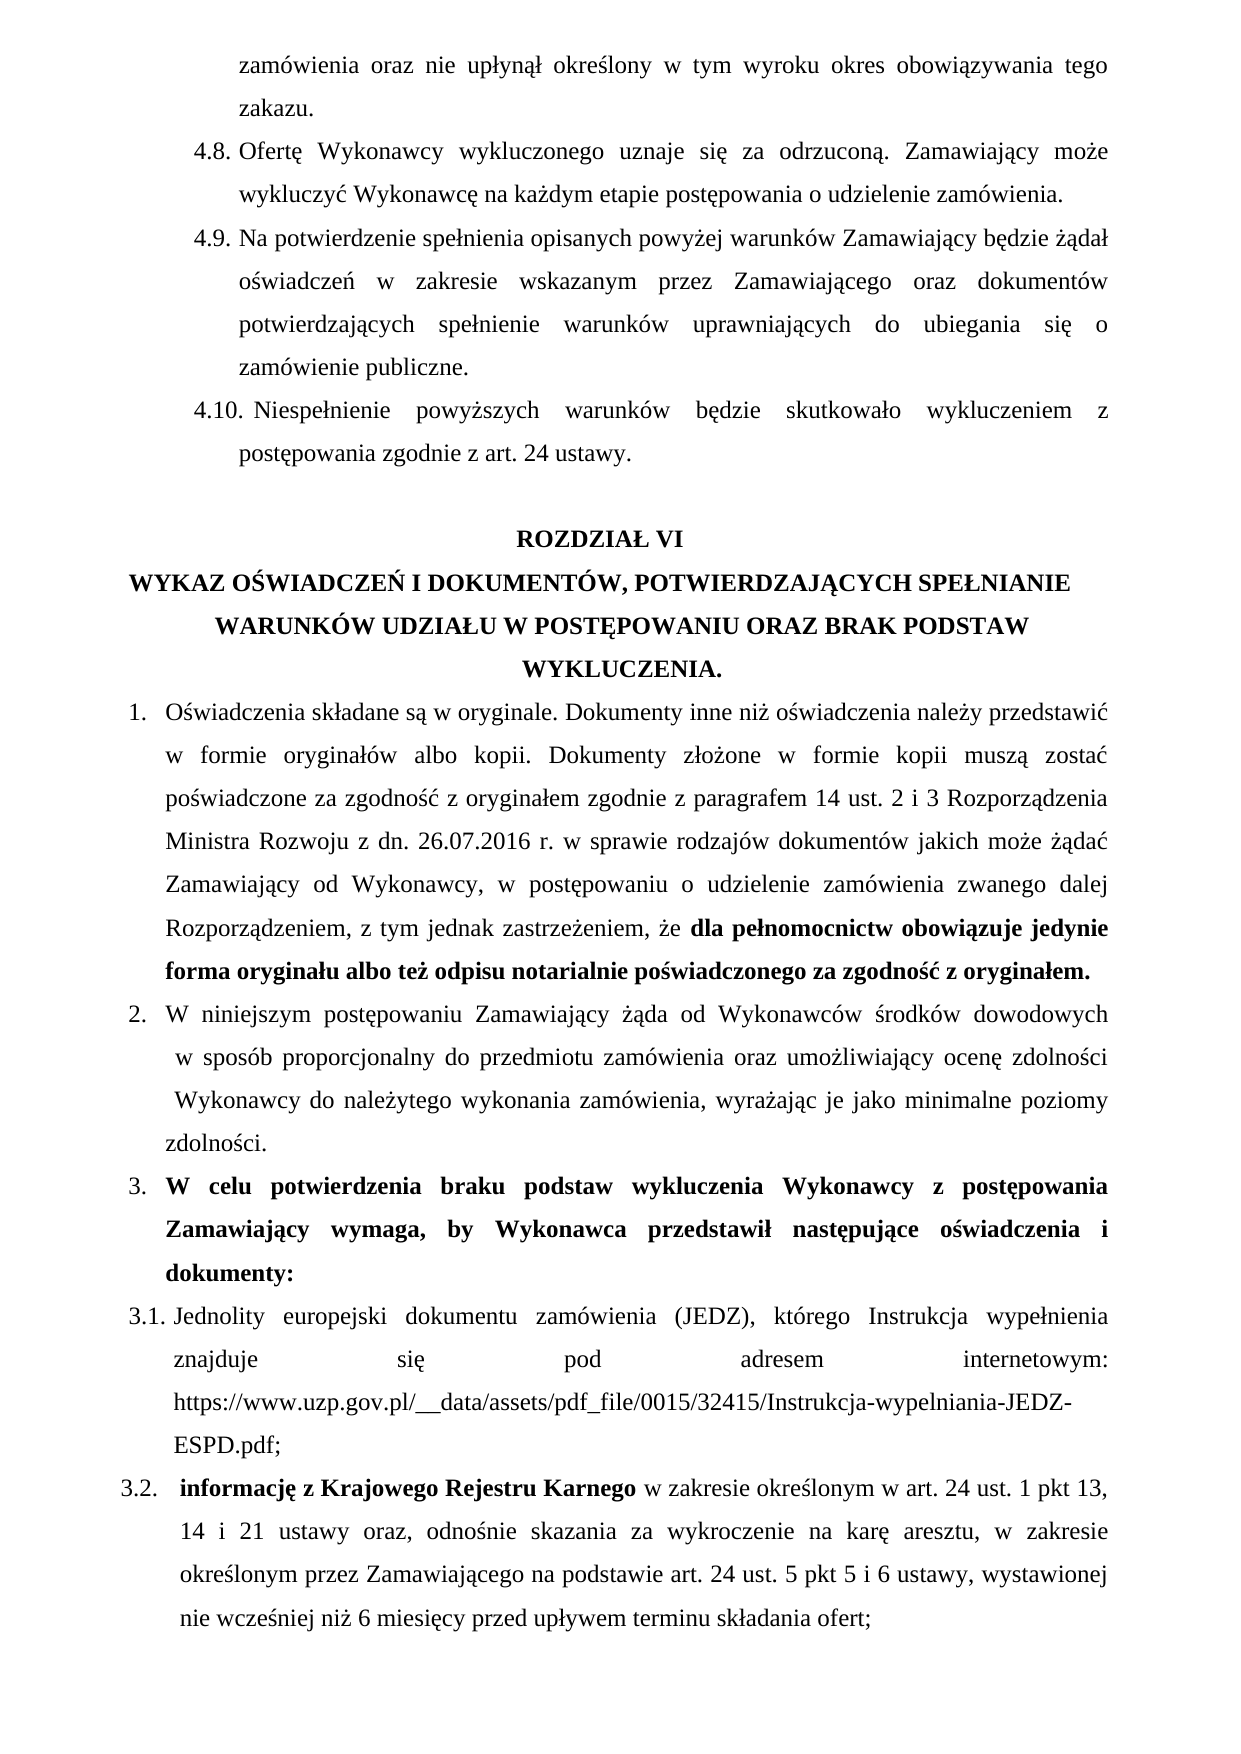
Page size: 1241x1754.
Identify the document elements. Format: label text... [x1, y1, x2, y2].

list W celu potwierdzenia braku podstaw wykluczenia Wykonawcy z postępowania Zamawiający wymaga, by Wykonawca przedstawił następujące oświadczenia i dokumenty: [128, 1171, 1109, 1286]
list Ofertę Wykonawcy wykluczonego uznaje się za odrzuconą. Zamawiający może wykluczyć Wykonawcę na każdym etapie postępowania o udzielenie zamówienia. [193, 136, 1109, 208]
list Oświadczenia składane są w oryginale. Dokumenty inne niż oświadczenia należy przedstawić w formie oryginałów albo kopii. Dokumenty złożone w formie kopii muszą zostać poświadczone za zgodność z oryginałem zgodnie z paragrafem 14 ust. 2 i 3 Rozporządzenia Ministra Rozwoju z dn. 26.07.2016 r. w sprawie rodzajów dokumentów jakich może żądać Zamawiający od Wykonawcy, w postępowaniu o udzielenie zamówienia zwanego dalej Rozporządzeniem, z tym jednak zastrzeżeniem, że dla pełnomocnictw obowiązuje jedynie forma oryginału albo też odpisu notarialnie poświadczonego za zgodność z oryginałem. [128, 697, 1109, 984]
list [193, 50, 1109, 122]
list Jednolity europejski dokumentu zamówienia (JEDZ), którego Instrukcja wypełnienia znajduje się pod adresem internetowym: https://www.uzp.gov.pl/__data/assets/pdf_file/0015/32415/Instrukcja-wypelniania-JEDZ-ESPD.pdf; [128, 1301, 1109, 1459]
list Niespełnienie powyższych warunków będzie skutkowało wykluczeniem z postępowania zgodnie z art. 24 ustawy. [193, 395, 1109, 467]
list W niniejszym postępowaniu Zamawiający żąda od Wykonawców środków dowodowych w sposób proporcjonalny do przedmiotu zamówienia oraz umożliwiający ocenę zdolności Wykonawcy do należytego wykonania zamówienia, wyrażając je jako minimalne poziomy zdolności. [128, 999, 1109, 1157]
list Na potwierdzenie spełnienia opisanych powyżej warunków Zamawiający będzie żądał oświadczeń w zakresie wskazanym przez Zamawiającego oraz dokumentów potwierdzających spełnienie warunków uprawniających do ubiegania się o zamówienie publiczne. [193, 223, 1109, 381]
list informację z Krajowego Rejestru Karnego w zakresie określonym w art. 24 ust. 1 pkt 13, 14 i 21 ustawy oraz, odnośnie skazania za wykroczenie na karę aresztu, w zakresie określonym przez Zamawiającego na podstawie art. 24 ust. 5 pkt 5 i 6 ustawy, wystawionej nie wcześniej niż 6 miesięcy przed upływem terminu składania ofert; [120, 1473, 1109, 1631]
text WYKAZ OŚWIADCZEŃ I DOKUMENTÓW, POTWIERDZAJĄCYCH SPEŁNIANIE WARUNKÓW UDZIAŁU W POSTĘPOWANIU ORAZ BRAK PODSTAW WYKLUCZENIA. [91, 568, 1109, 683]
text ROZDZIAŁ VI [91, 524, 1109, 553]
